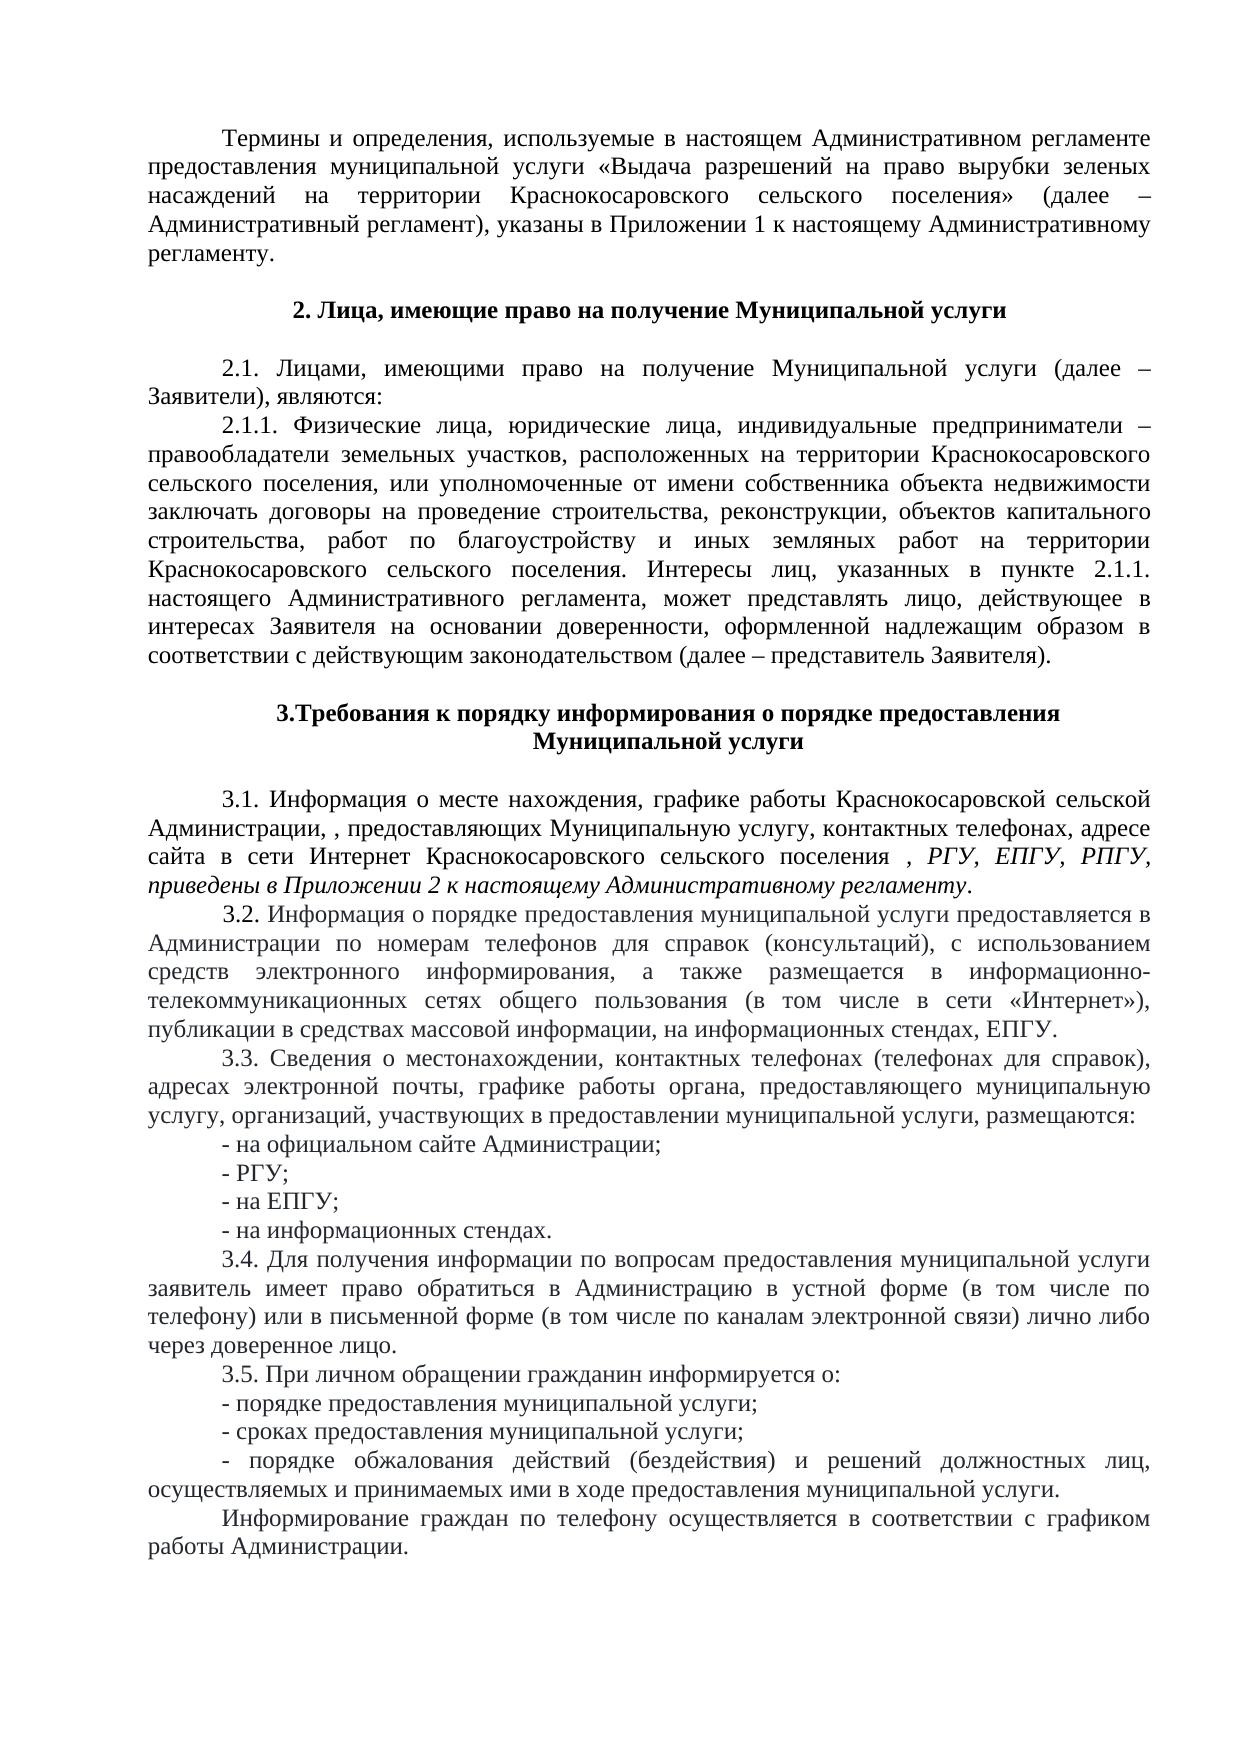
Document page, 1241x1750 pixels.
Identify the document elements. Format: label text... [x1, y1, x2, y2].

text - на официальном сайте Администрации; [148, 1129, 1152, 1158]
text 2.1.1. Физические лица, юридические лица, индивидуальные предприниматели – правообладатели земельных участков, расположенных на территории Краснокосаровского сельского поселения, или уполномоченные от имени собственника объекта недвижимости заключать договоры на проведение строительства, реконструкции, объектов капитального строительства, работ по благоустройству и иных земляных работ на территории Краснокосаровского сельского поселения. Интересы лиц, указанных в пункте 2.1.1. настоящего Административного регламента, может представлять лицо, действующее в интересах Заявителя на основании доверенности, оформленной надлежащим образом в соответствии с действующим законодательством (далее – представитель Заявителя). [148, 410, 1152, 669]
text - на ЕПГУ; [148, 1186, 1152, 1215]
text 3.2. Информация о порядке предоставления муниципальной услуги предоставляется в Администрации по номерам телефонов для справок (консультаций), с использованием средств электронного информирования, а также размещается в информационно-телекоммуникационных сетях общего пользования (в том числе в сети «Интернет»), публикации в средствах массовой информации, на информационных стендах, ЕПГУ. [148, 899, 1152, 1043]
text - на информационных стендах. [148, 1215, 1152, 1244]
text - порядке предоставления муниципальной услуги; [148, 1388, 1152, 1416]
title Термины и определения, используемые в настоящем Административном регламенте предоставления муниципальной услуги «Выдача разрешений на право вырубки зеленых насаждений на территории Краснокосаровского сельского поселения» (далее – Административный регламент), указаны в Приложении 1 к настоящему Административному регламенту. [148, 123, 1152, 266]
text - сроках предоставления муниципальной услуги; [148, 1416, 1152, 1445]
text 2.1. Лицами, имеющими право на получение Муниципальной услуги (далее – Заявители), являются: [148, 353, 1152, 410]
text Информирование граждан по телефону осуществляется в соответствии с графиком работы Администрации. [148, 1503, 1152, 1560]
text - РГУ; [148, 1158, 1152, 1186]
text 3.1. Информация о месте нахождения, графике работы Краснокосаровской сельской Администрации, , предоставляющих Муниципальную услугу, контактных телефонах, адресе сайта в сети Интернет Краснокосаровского сельского поселения , РГУ, ЕПГУ, РПГУ, приведены в Приложении 2 к настоящему Административному регламенту. [148, 784, 1152, 899]
text 3.4. Для получения информации по вопросам предоставления муниципальной услуги заявитель имеет право обратиться в Администрацию в устной форме (в том числе по телефону) или в письменной форме (в том числе по каналам электронной связи) лично либо через доверенное лицо. [148, 1244, 1152, 1359]
text 2. Лица, имеющие право на получение Муниципальной услуги [148, 295, 1152, 324]
text 3.3. Сведения о местонахождении, контактных телефонах (телефонах для справок), адресах электронной почты, графике работы органа, предоставляющего муниципальную услугу, организаций, участвующих в предоставлении муниципальной услуги, размещаются: [148, 1043, 1152, 1129]
text 3.5. При личном обращении гражданин информируется о: [148, 1359, 1152, 1388]
text 3.Требования к порядку информирования о порядке предоставления Муниципальной услуги [185, 698, 1152, 755]
text - порядке обжалования действий (бездействия) и решений должностных лиц, осуществляемых и принимаемых ими в ходе предоставления муниципальной услуги. [148, 1445, 1152, 1503]
